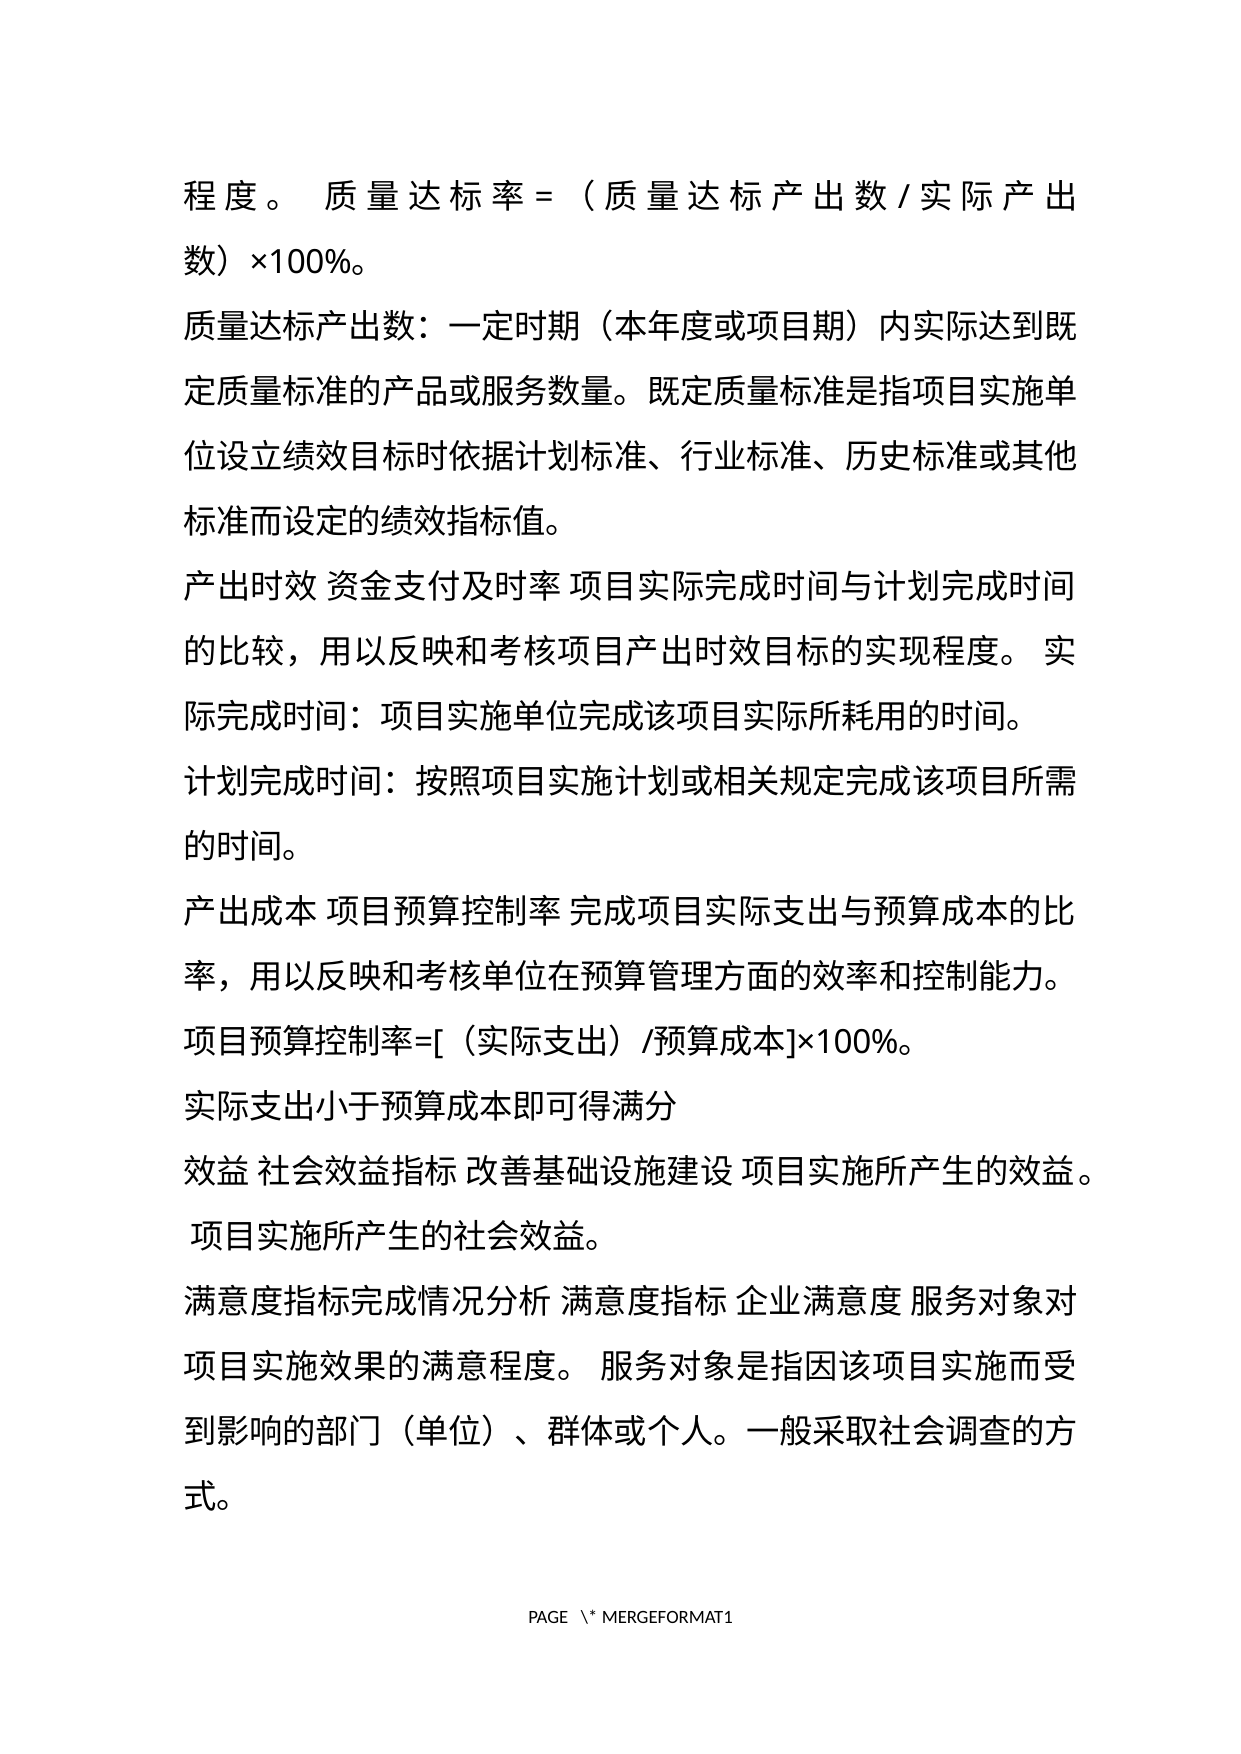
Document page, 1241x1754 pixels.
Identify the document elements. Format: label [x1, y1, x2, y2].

text [183, 162, 1078, 1527]
